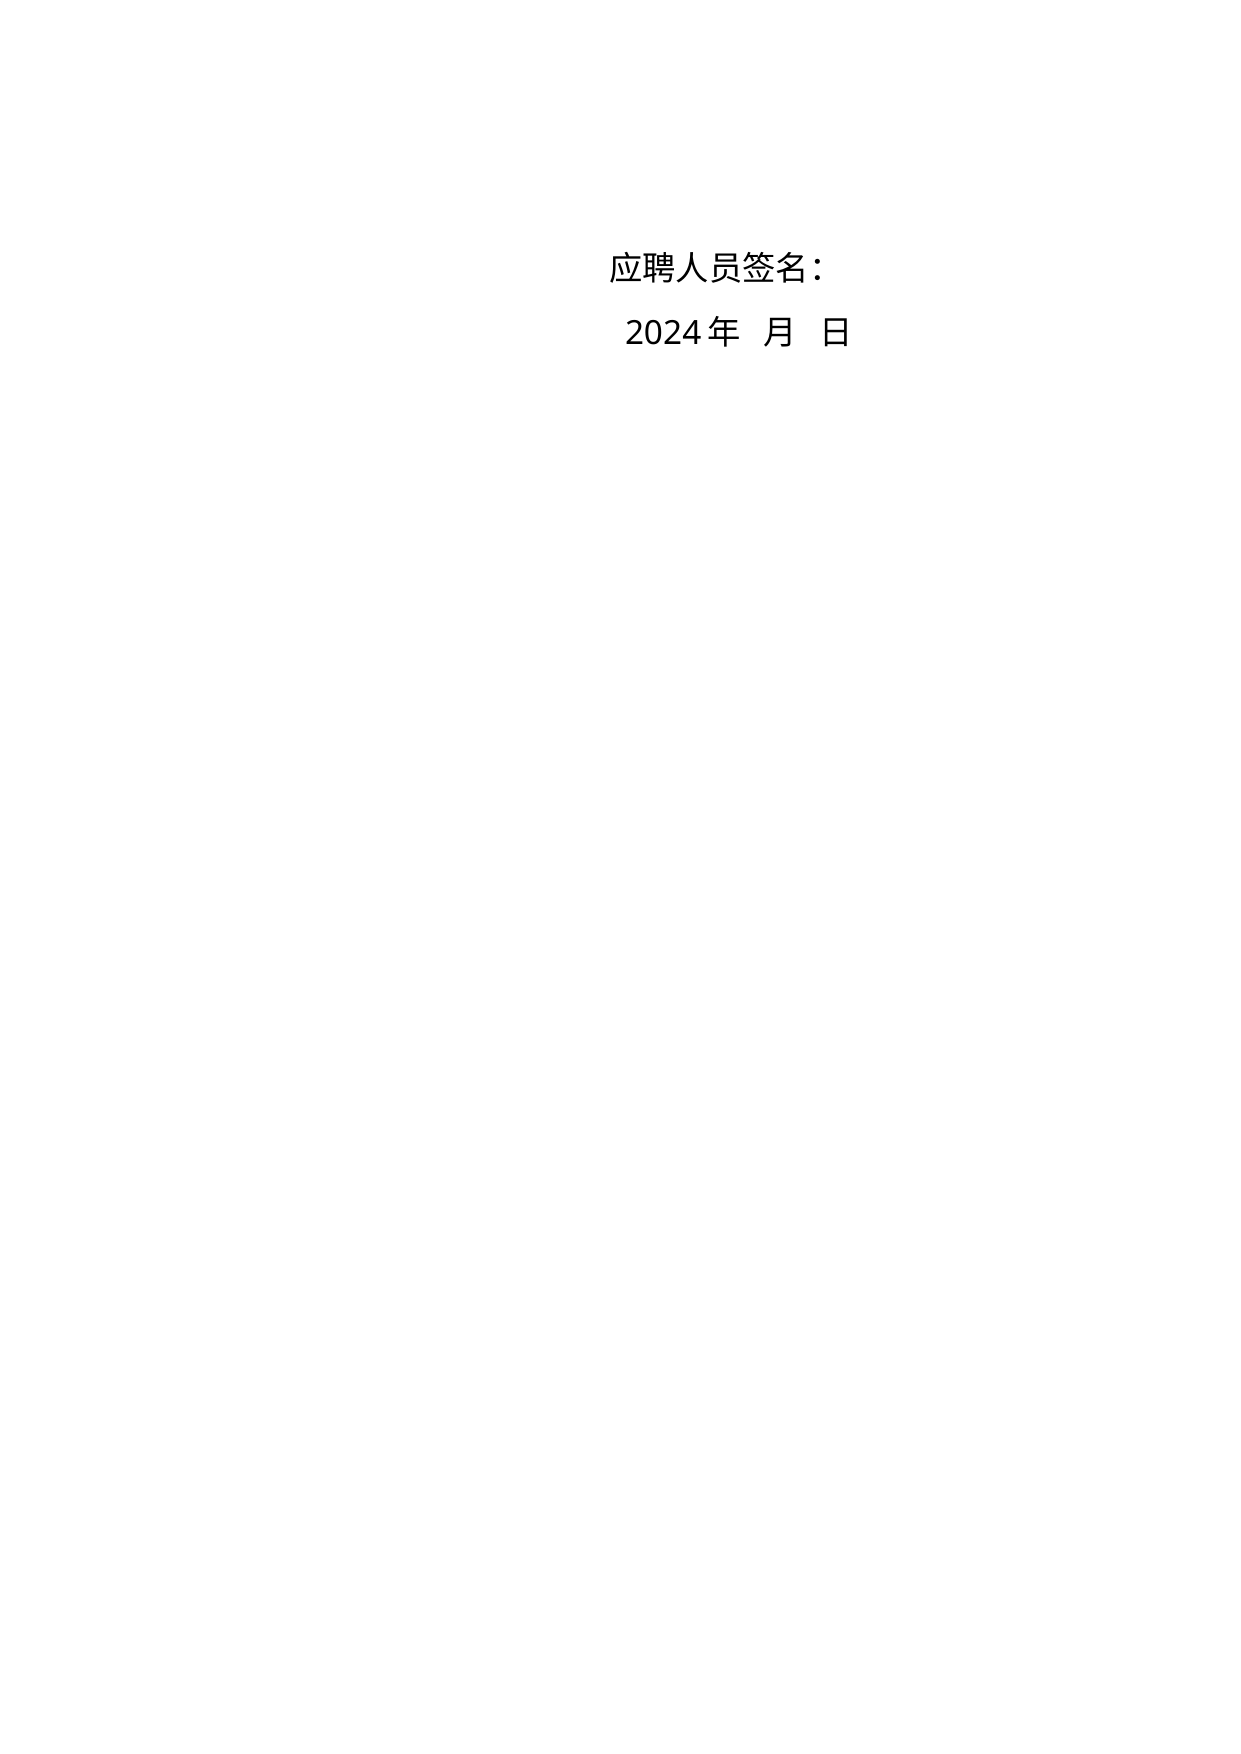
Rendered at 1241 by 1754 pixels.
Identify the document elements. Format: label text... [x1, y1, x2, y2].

text 应聘人员签名： [165, 233, 1087, 298]
text 2024年 月 日 [165, 298, 1087, 363]
